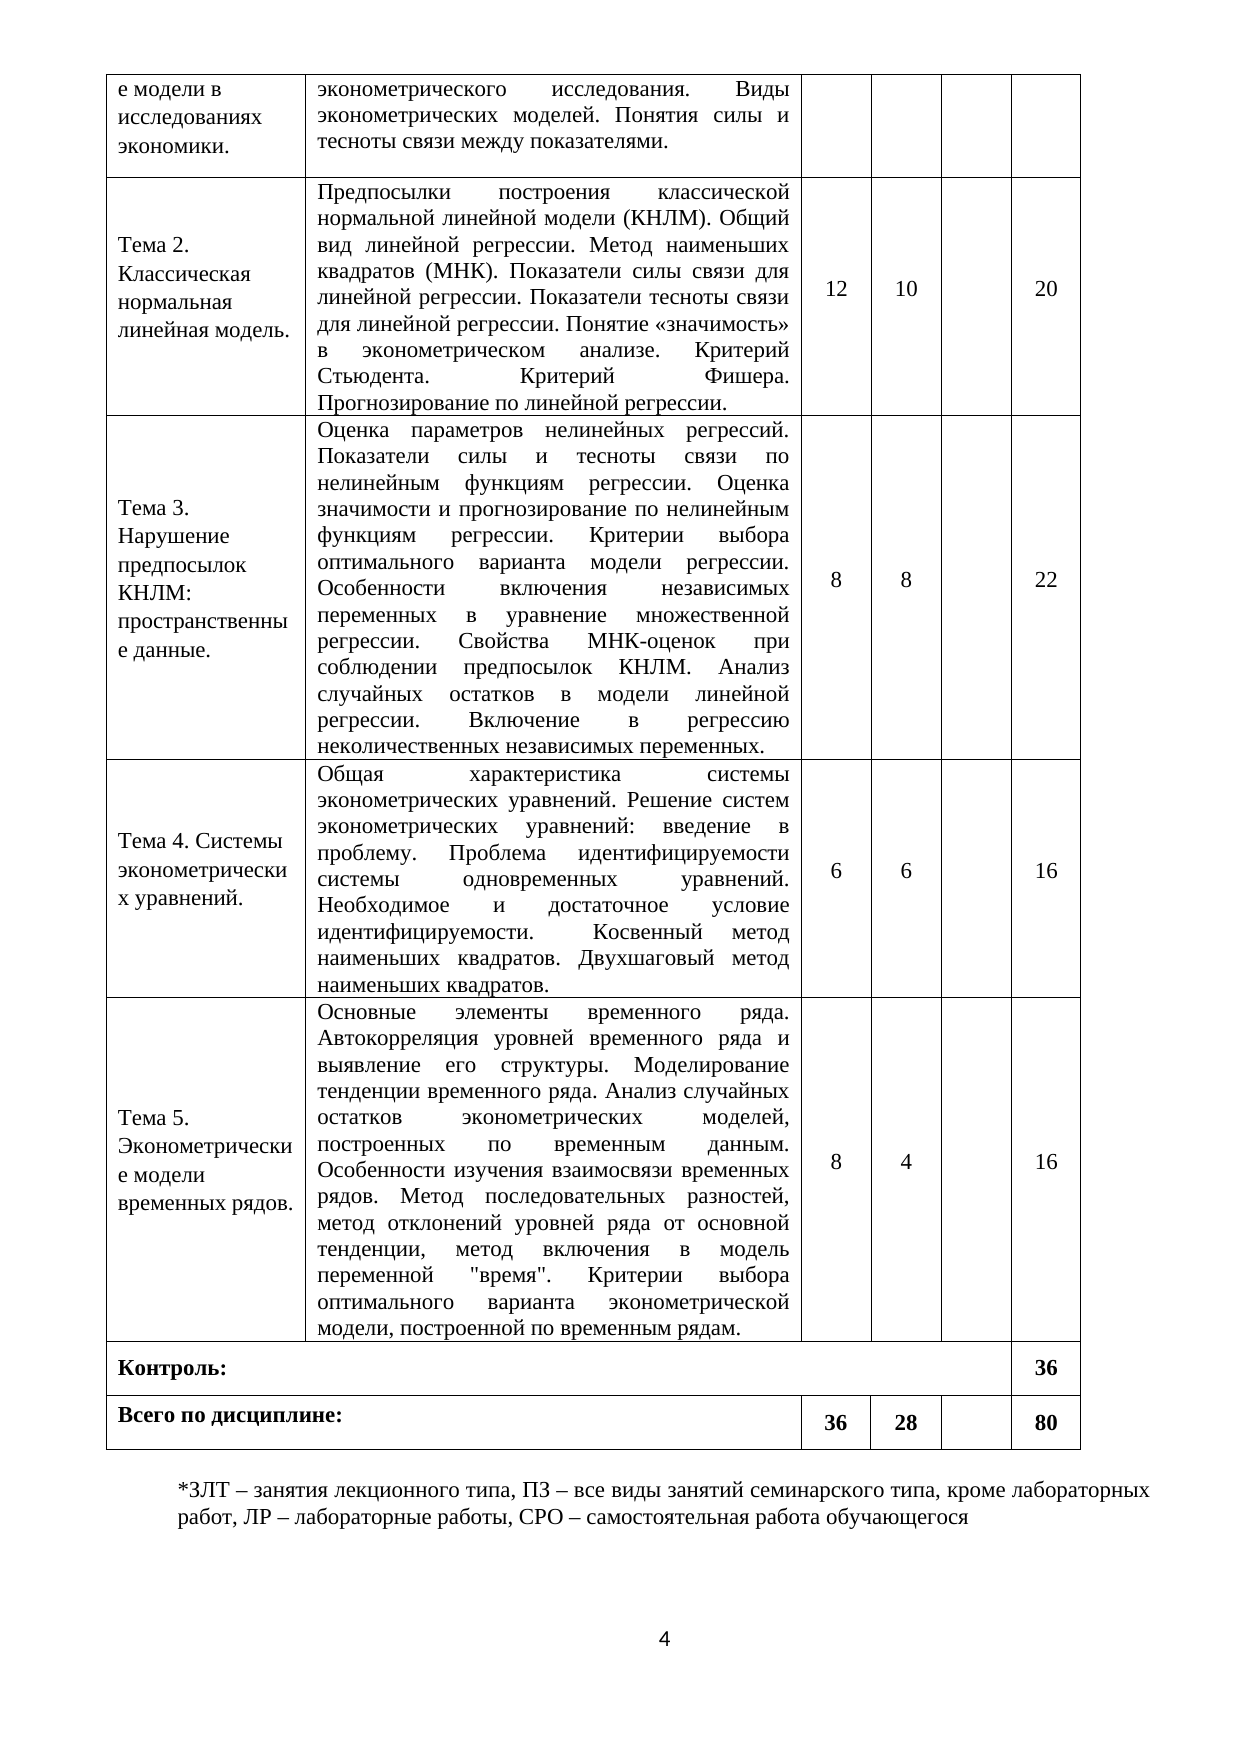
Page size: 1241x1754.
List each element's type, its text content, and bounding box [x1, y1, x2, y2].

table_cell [306, 75, 801, 177]
table_cell 10 [872, 178, 941, 415]
table_cell [872, 75, 941, 177]
table_cell Оценка параметров нелинейных регрессий. Показатели силы и тесноты связи по нелинейным функциям регрессии. Оценка значимости и прогнозирование по нелинейным функциям регрессии. Критерии выбора оптимального варианта модели регрессии. Особенности включения независимых переменных в уравнение множественной регрессии. Свойства МНК-оценок при соблюдении предпосылок КНЛМ. Анализ случайных остатков в модели линейной регрессии. Включение в регрессию неколичественных независимых переменных. [306, 416, 801, 759]
table_cell Тема 4. Системы эконометрических уравнений. [107, 760, 305, 997]
table_cell 28 [871, 1396, 941, 1449]
table_cell Контроль: [107, 1342, 1011, 1395]
table_cell 36 [802, 1396, 870, 1449]
text *ЗЛТ – занятия лекционного типа, ПЗ – все виды занятий семинарского типа, кроме лабораторных работ, ЛР – лабораторные работы, СРО – самостоятельная работа обучающегося [177, 1477, 1152, 1529]
table_cell 6 [872, 760, 941, 997]
table_cell 2 [802, 75, 871, 177]
table_cell 16 [1012, 760, 1080, 997]
table_cell 12 [802, 178, 871, 415]
table_cell 8 [802, 998, 871, 1341]
table_cell Тема 2. Классическая нормальная линейная модель. [107, 178, 305, 415]
table_cell 20 [1012, 178, 1080, 415]
table_cell 6 [1012, 75, 1080, 177]
table_cell Общая характеристика системы эконометрических уравнений. Решение систем эконометрических уравнений: введение в проблему. Проблема идентифицируемости системы одновременных уравнений. Необходимое и достаточное условие идентифицируемости. Косвенный метод наименьших квадратов. Двухшаговый метод наименьших квадратов. [306, 760, 801, 997]
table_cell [107, 75, 305, 177]
table_cell [942, 998, 1011, 1341]
table_cell 80 [1012, 1396, 1080, 1449]
table_cell Тема 3. Нарушение предпосылок КНЛМ: пространственные данные. [107, 416, 305, 759]
table_cell Основные элементы временного ряда. Автокорреляция уровней временного ряда и выявление его структуры. Моделирование тенденции временного ряда. Анализ случайных остатков эконометрических моделей, построенных по временным данным. Особенности изучения взаимосвязи временных рядов. Метод последовательных разностей, метод отклонений уровней ряда от основной тенденции, метод включения в модель переменной "время". Критерии выбора оптимального варианта эконометрической модели, построенной по временным рядам. [306, 998, 801, 1341]
table_cell 22 [1012, 416, 1080, 759]
table_cell 8 [802, 416, 871, 759]
table_cell Предпосылки построения классической нормальной линейной модели (КНЛМ). Общий вид линейной регрессии. Метод наименьших квадратов (МНК). Показатели силы связи для линейной регрессии. Показатели тесноты связи для линейной регрессии. Понятие «значимость» в эконометрическом анализе. Критерий Стьюдента. Критерий Фишера. Прогнозирование по линейной регрессии. [306, 178, 801, 415]
table_cell [942, 416, 1011, 759]
table_cell 4 [872, 998, 941, 1341]
table_cell 6 [802, 760, 871, 997]
table_cell 16 [1012, 998, 1080, 1341]
table_cell Тема 5. Эконометрические модели временных рядов. [107, 998, 305, 1341]
table_cell [942, 178, 1011, 415]
table_cell [942, 1396, 1011, 1449]
table_cell 36 [1012, 1342, 1080, 1395]
table_cell [942, 75, 1011, 177]
table_cell 8 [872, 416, 941, 759]
table_cell Всего по дисциплине: [107, 1396, 801, 1449]
table_cell [942, 760, 1011, 997]
